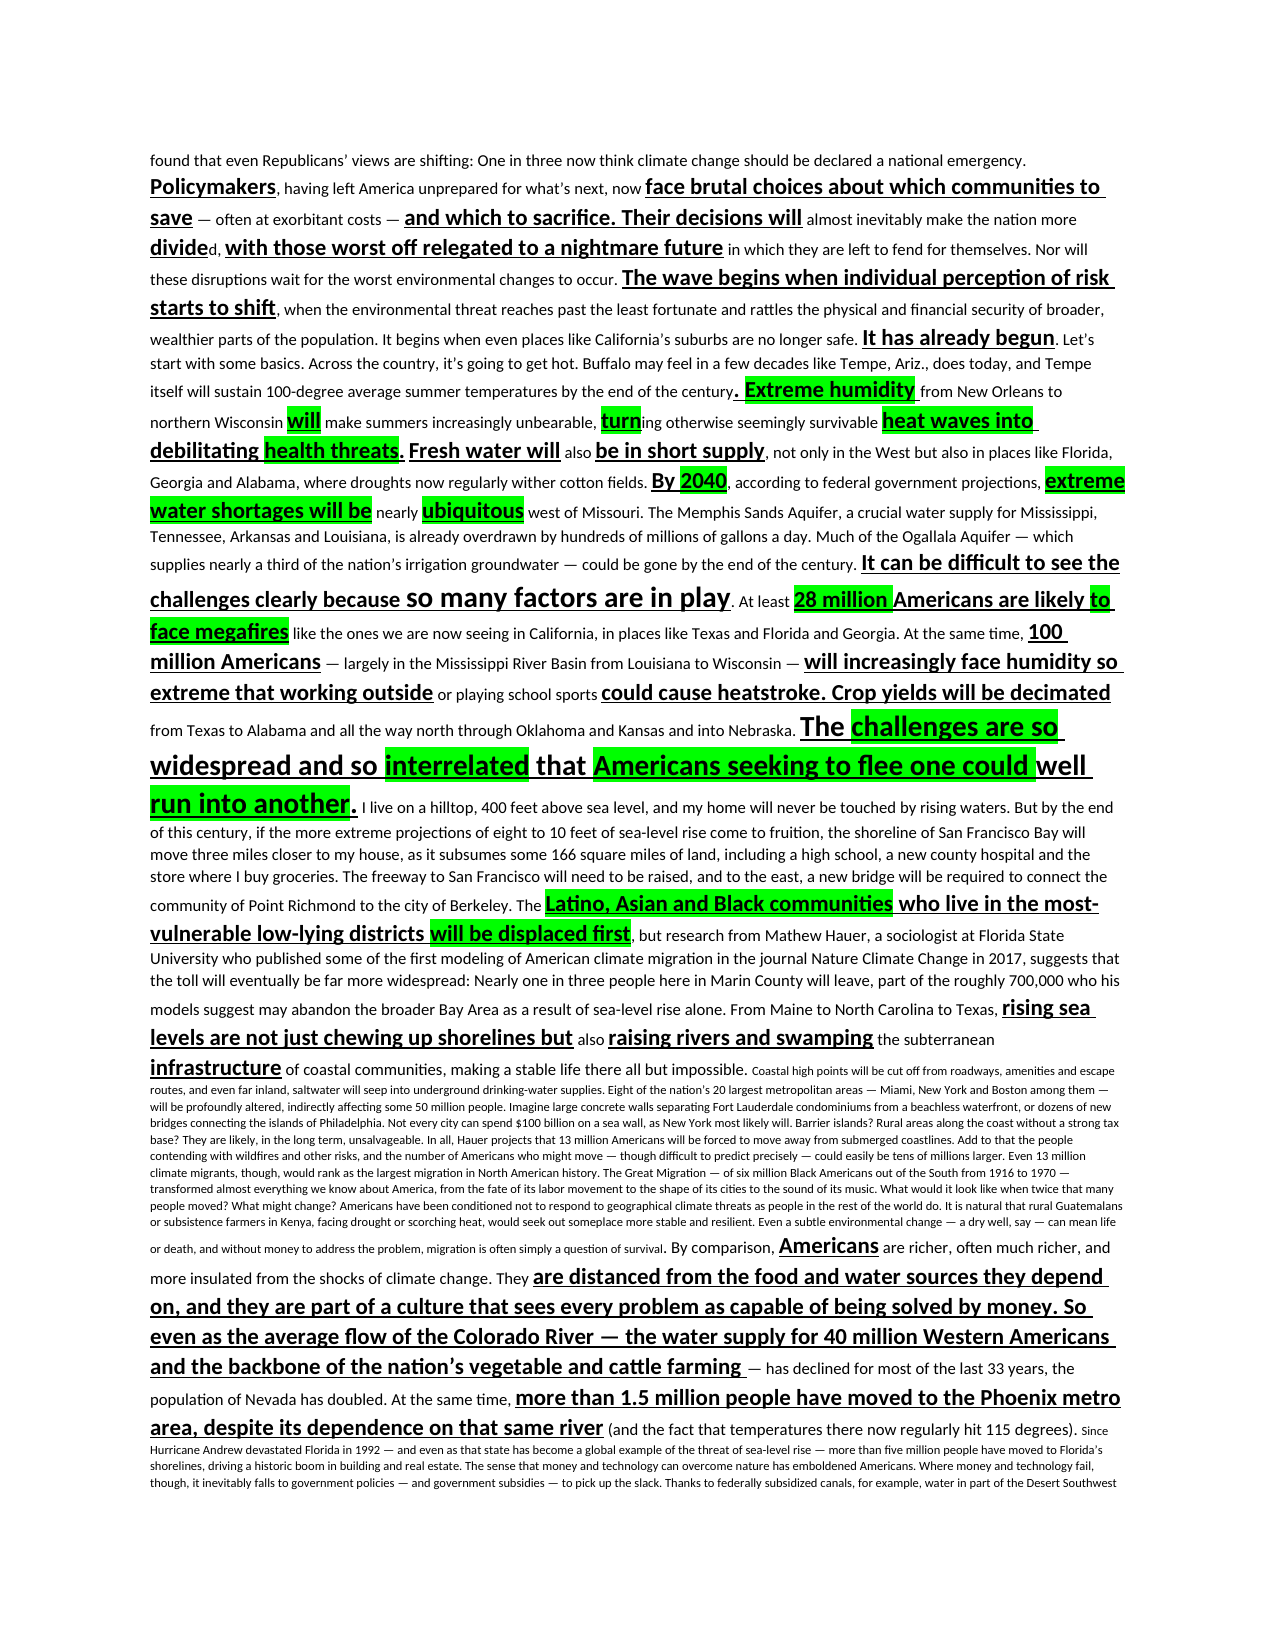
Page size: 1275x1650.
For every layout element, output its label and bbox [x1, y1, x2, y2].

text [150, 150, 1125, 1490]
